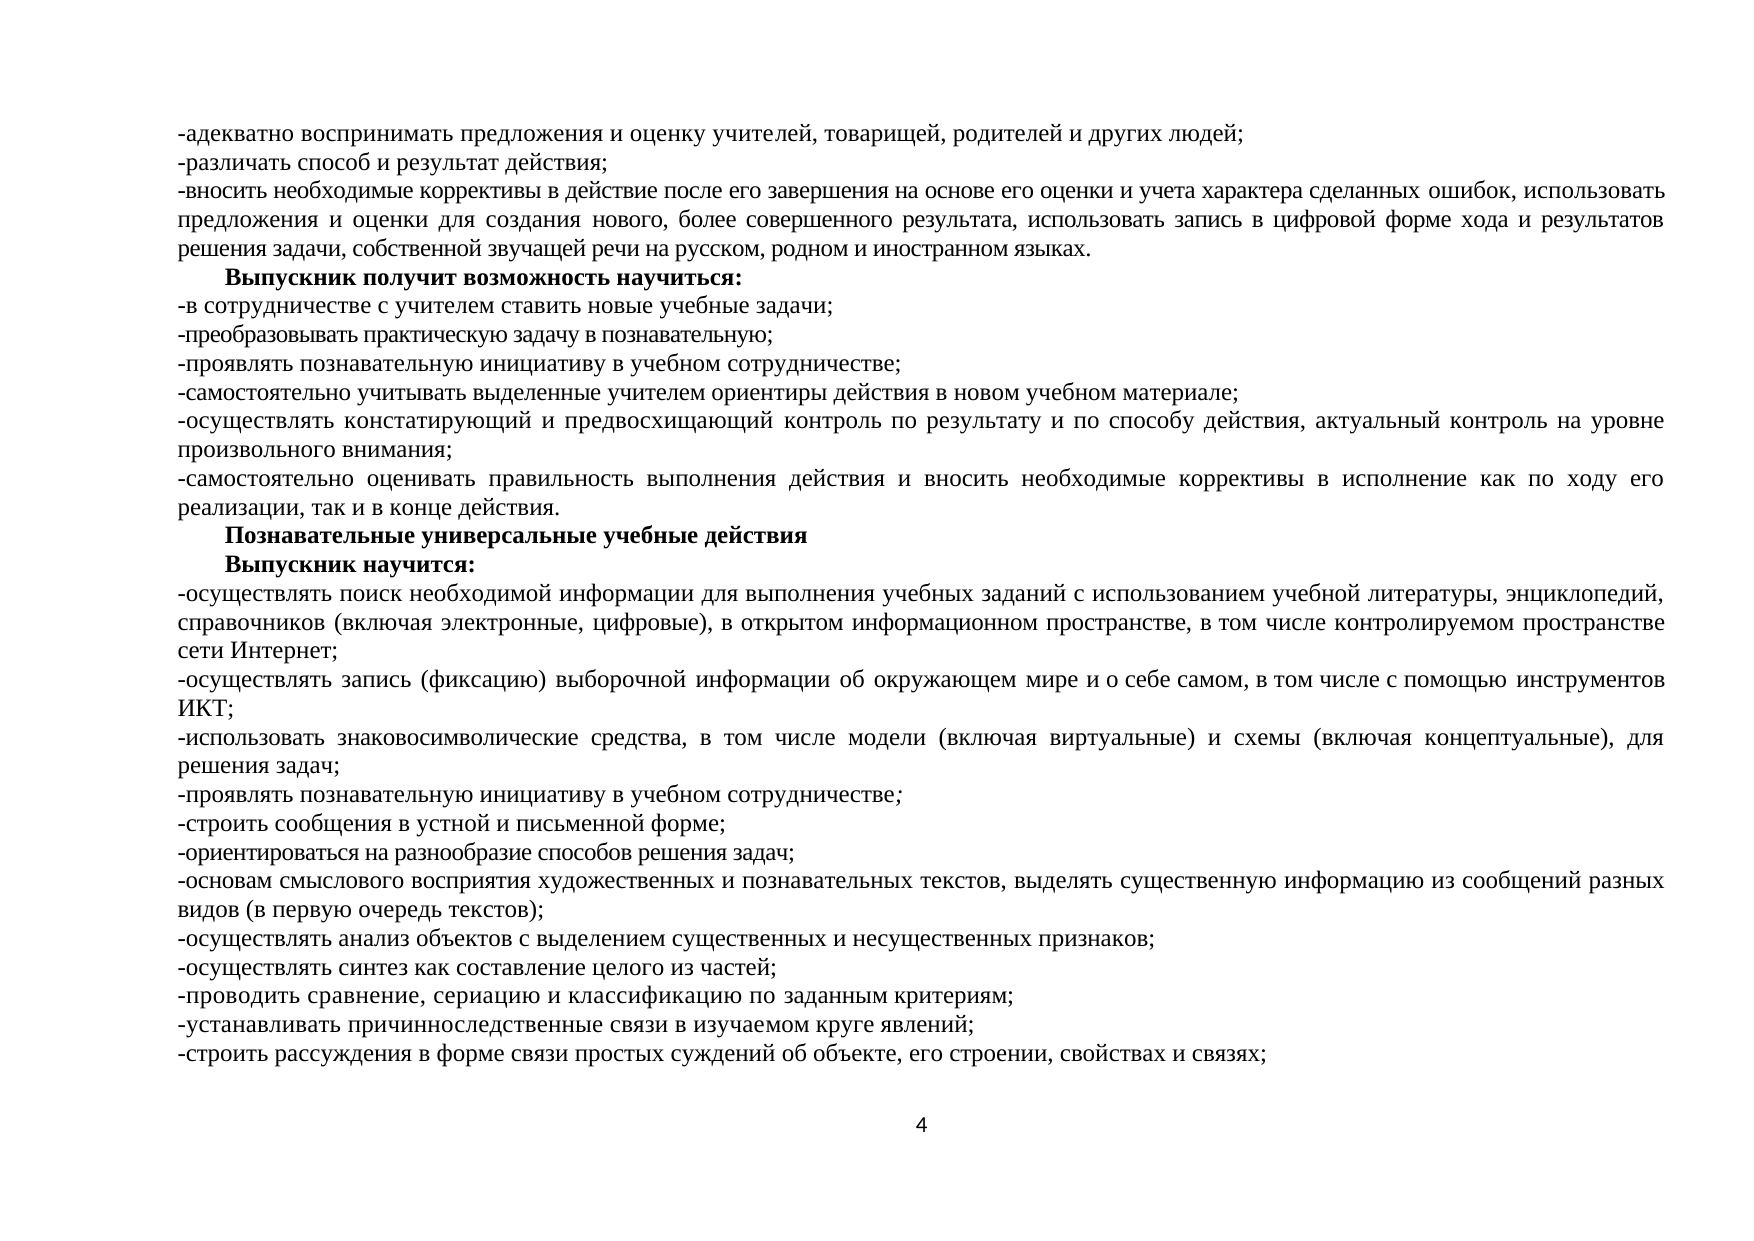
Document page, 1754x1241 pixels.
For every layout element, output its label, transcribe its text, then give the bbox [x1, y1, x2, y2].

text -вносить необходимые коррективы в действие после его завершения на основе его оценки и учета характера сделанных ошибок, использовать предложения и оценки для создания нового, более совершенного результата, использовать запись в цифровой форме хода и результатов решения задачи, собственной звучащей речи на русском, родном и иностранном языках. [177, 176, 1665, 262]
text -различать способ и результат действия; [177, 147, 1665, 176]
text -осуществлять анализ объектов с выделением существенных и несущественных признаков; [177, 923, 1665, 952]
text -преобразовывать практическую задачу в познавательную; [177, 319, 1665, 348]
text Познавательные универсальные учебные действия [177, 521, 1665, 549]
text -строить рассуждения в форме связи простых суждений об объекте, его строении, свойствах и связях; [177, 1038, 1665, 1067]
text -проявлять познавательную инициативу в учебном сотрудничестве; [177, 348, 1665, 377]
text -самостоятельно оценивать правильность выполнения действия и вносить необходимые коррективы в исполнение как по ходу его реализации, так и в конце действия. [177, 463, 1665, 521]
text -осуществлять синтез как составление целого из частей; [177, 952, 1665, 981]
text -осуществлять констатирующий и предвосхищающий контроль по результату и по способу действия, актуальный контроль на уровне произвольного внимания; [177, 406, 1665, 463]
text -адекватно воспринимать предложения и оценку учителей, товарищей, родителей и других людей; [177, 118, 1665, 147]
text -проводить сравнение, сериацию и классификацию по заданным критериям; [177, 981, 1665, 1009]
text Выпускник научится: [177, 549, 1665, 578]
text -использовать знаково­символические средства, в том числе модели (включая виртуальные) и схемы (включая концептуальные), для решения задач; [177, 722, 1665, 779]
text -устанавливать причинно­следственные связи в изучаемом круге явлений; [177, 1009, 1665, 1038]
text -основам смыслового восприятия художественных и познавательных текстов, выделять существенную информацию из сообщений разных видов (в первую очередь текстов); [177, 866, 1665, 923]
text -осуществлять поиск необходимой информации для выполнения учебных заданий с использованием учебной литературы, энциклопедий, справочников (включая электронные, цифровые), в открытом информационном пространстве, в том числе контролируемом пространстве сети Интернет; [177, 578, 1665, 664]
text Выпускник получит возможность научиться: [177, 262, 1665, 291]
text -самостоятельно учитывать выделенные учителем ориентиры действия в новом учебном материале; [177, 377, 1665, 406]
text -строить сообщения в устной и письменной форме; [177, 808, 1665, 837]
text -в сотрудничестве с учителем ставить новые учебные задачи; [177, 291, 1665, 319]
text -осуществлять запись (фиксацию) выборочной информации об окружающем мире и о себе самом, в том числе с помощью инструментов ИКТ; [177, 664, 1665, 722]
text -ориентироваться на разнообразие способов решения задач; [177, 837, 1665, 866]
text -проявлять познавательную инициативу в учебном сотрудничестве; [177, 779, 1665, 808]
